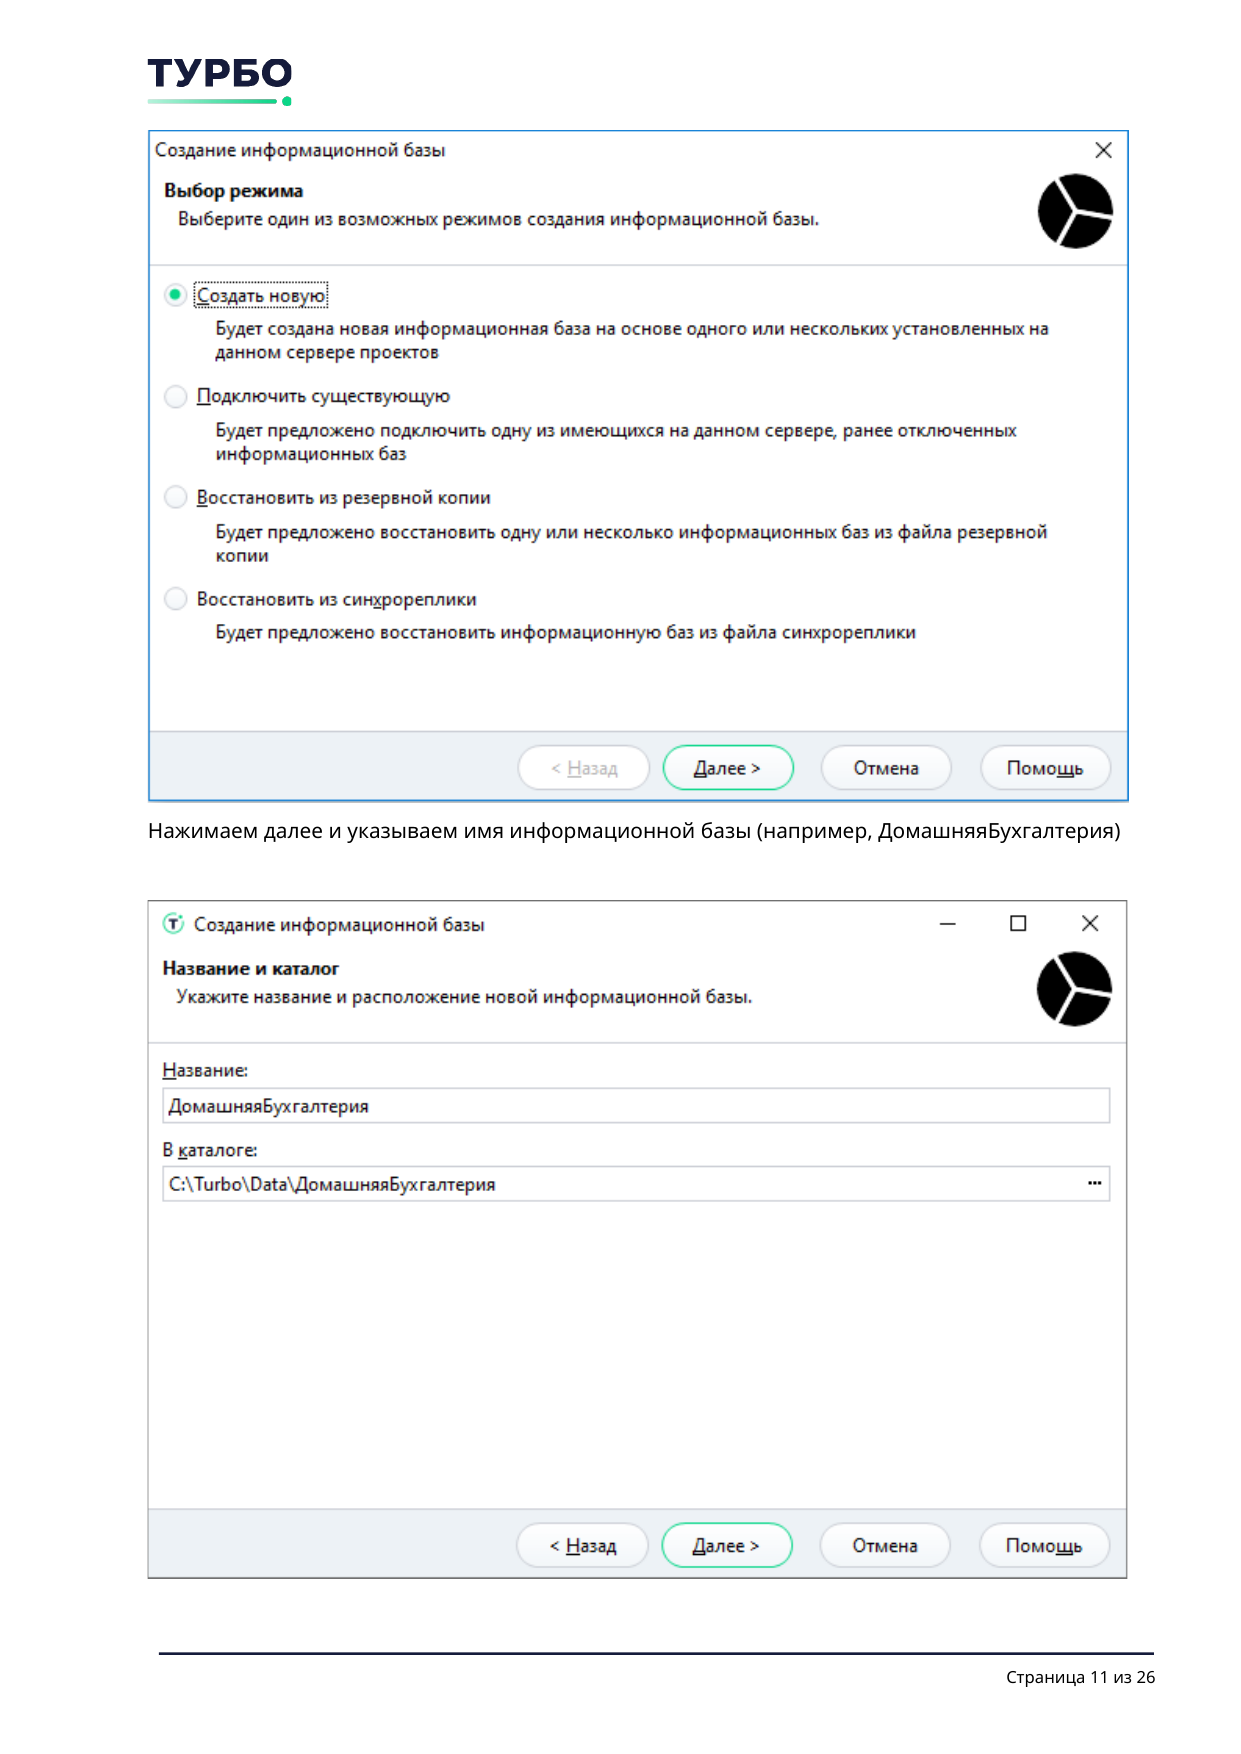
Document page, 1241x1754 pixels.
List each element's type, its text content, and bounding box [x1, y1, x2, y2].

picture [147, 900, 1128, 1579]
picture [147, 59, 292, 106]
text Нажимаем далее и указываем имя информационной базы (например, ДомашняяБухгалтерия) [148, 816, 1152, 844]
picture [147, 130, 1129, 803]
